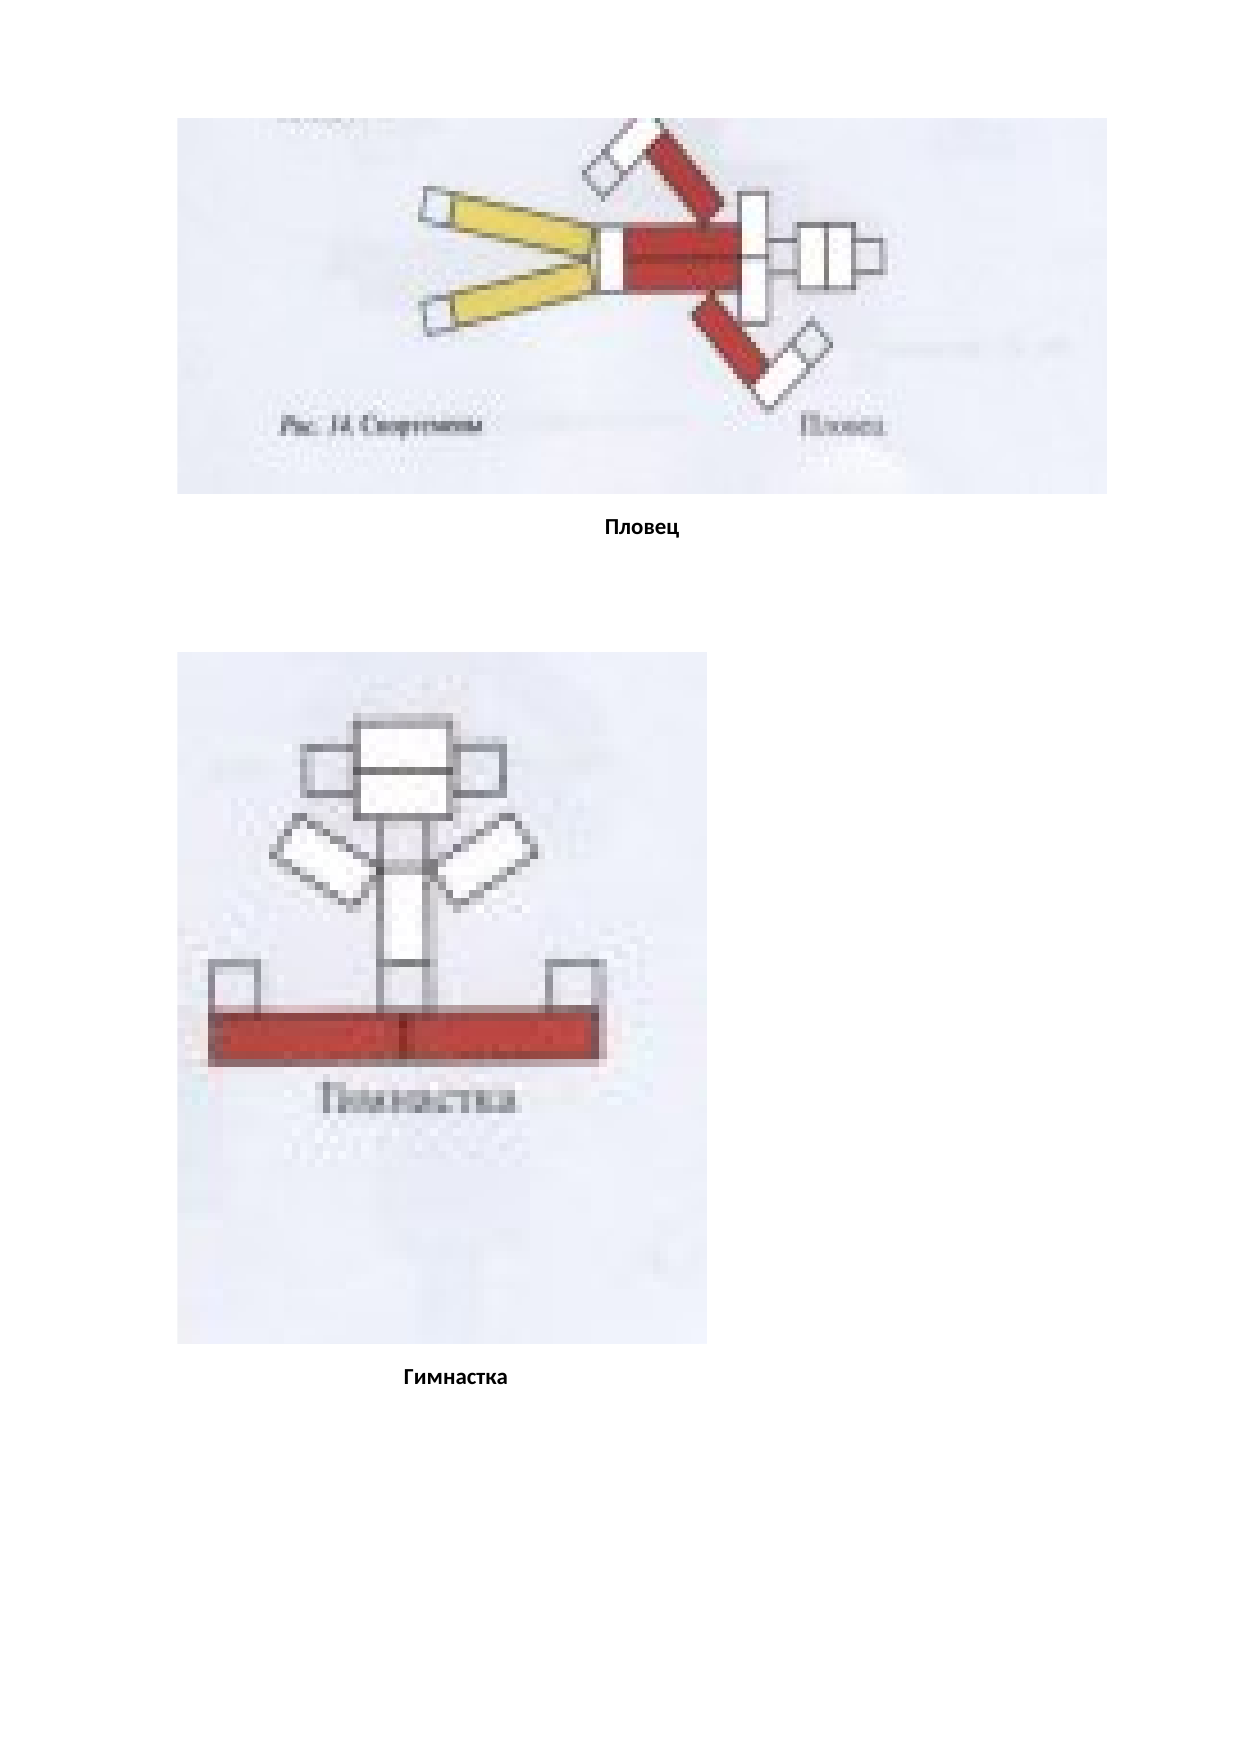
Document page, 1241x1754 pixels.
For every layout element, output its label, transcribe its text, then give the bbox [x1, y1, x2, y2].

text Пловец [177, 512, 1152, 540]
picture [177, 652, 707, 1344]
picture [177, 118, 1107, 494]
text Гимнастка [177, 1362, 1152, 1390]
